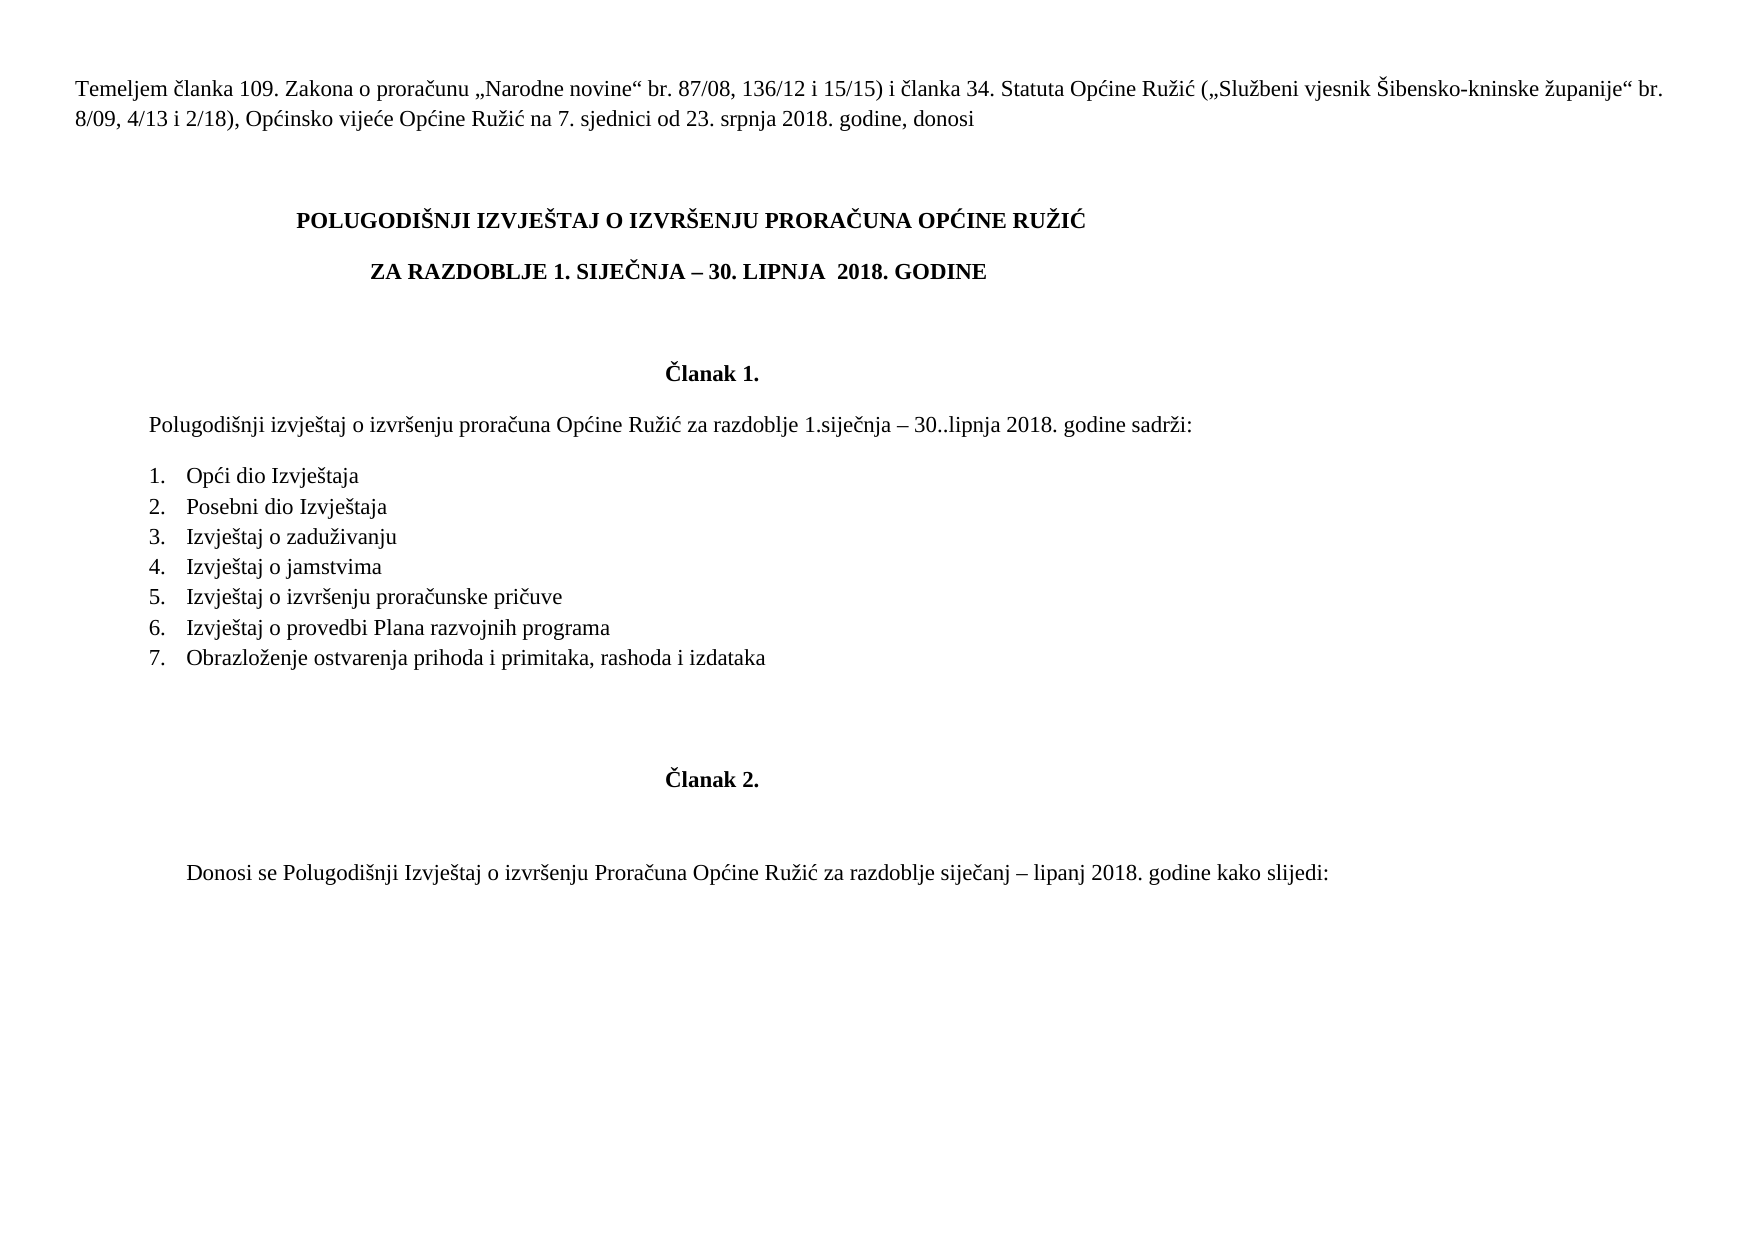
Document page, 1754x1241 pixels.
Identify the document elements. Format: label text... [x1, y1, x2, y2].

list Izvještaj o izvršenju proračunske pričuve [148, 583, 1679, 610]
text POLUGODIŠNJI IZVJEŠTAJ O IZVRŠENJU PRORAČUNA OPĆINE RUŽIĆ [75, 207, 1679, 234]
text Članak 1. [75, 360, 1679, 387]
list Opći dio Izvještaja [148, 462, 1679, 489]
list Izvještaj o jamstvima [148, 553, 1679, 579]
text ZA RAZDOBLJE 1. SIJEČNJA – 30. LIPNJA 2018. GODINE [75, 258, 1679, 285]
text Polugodišnji izvještaj o izvršenju proračuna Općine Ružić za razdoblje 1.siječnja – 30..lipnja 2018. godine sadrži: [75, 411, 1679, 438]
list Izvještaj o zaduživanju [148, 523, 1679, 549]
list Članak 2. [186, 766, 1679, 793]
text Temeljem članka 109. Zakona o proračunu „Narodne novine“ br. 87/08, 136/12 i 15/15) i članka 34. Statuta Općine Ružić („Službeni vjesnik Šibensko-kninske županije“ br. 8/09, 4/13 i 2/18), Općinsko vijeće Općine Ružić na 7. sjednici od 23. srpnja 2018. godine, donosi [75, 75, 1679, 132]
list Posebni dio Izvještaja [148, 493, 1679, 519]
list Donosi se Polugodišnji Izvještaj o izvršenju Proračuna Općine Ružić za razdoblje siječanj – lipanj 2018. godine kako slijedi: [186, 858, 1679, 885]
list Obrazloženje ostvarenja prihoda i primitaka, rashoda i izdataka [148, 644, 1679, 670]
list Izvještaj o provedbi Plana razvojnih programa [148, 613, 1679, 640]
